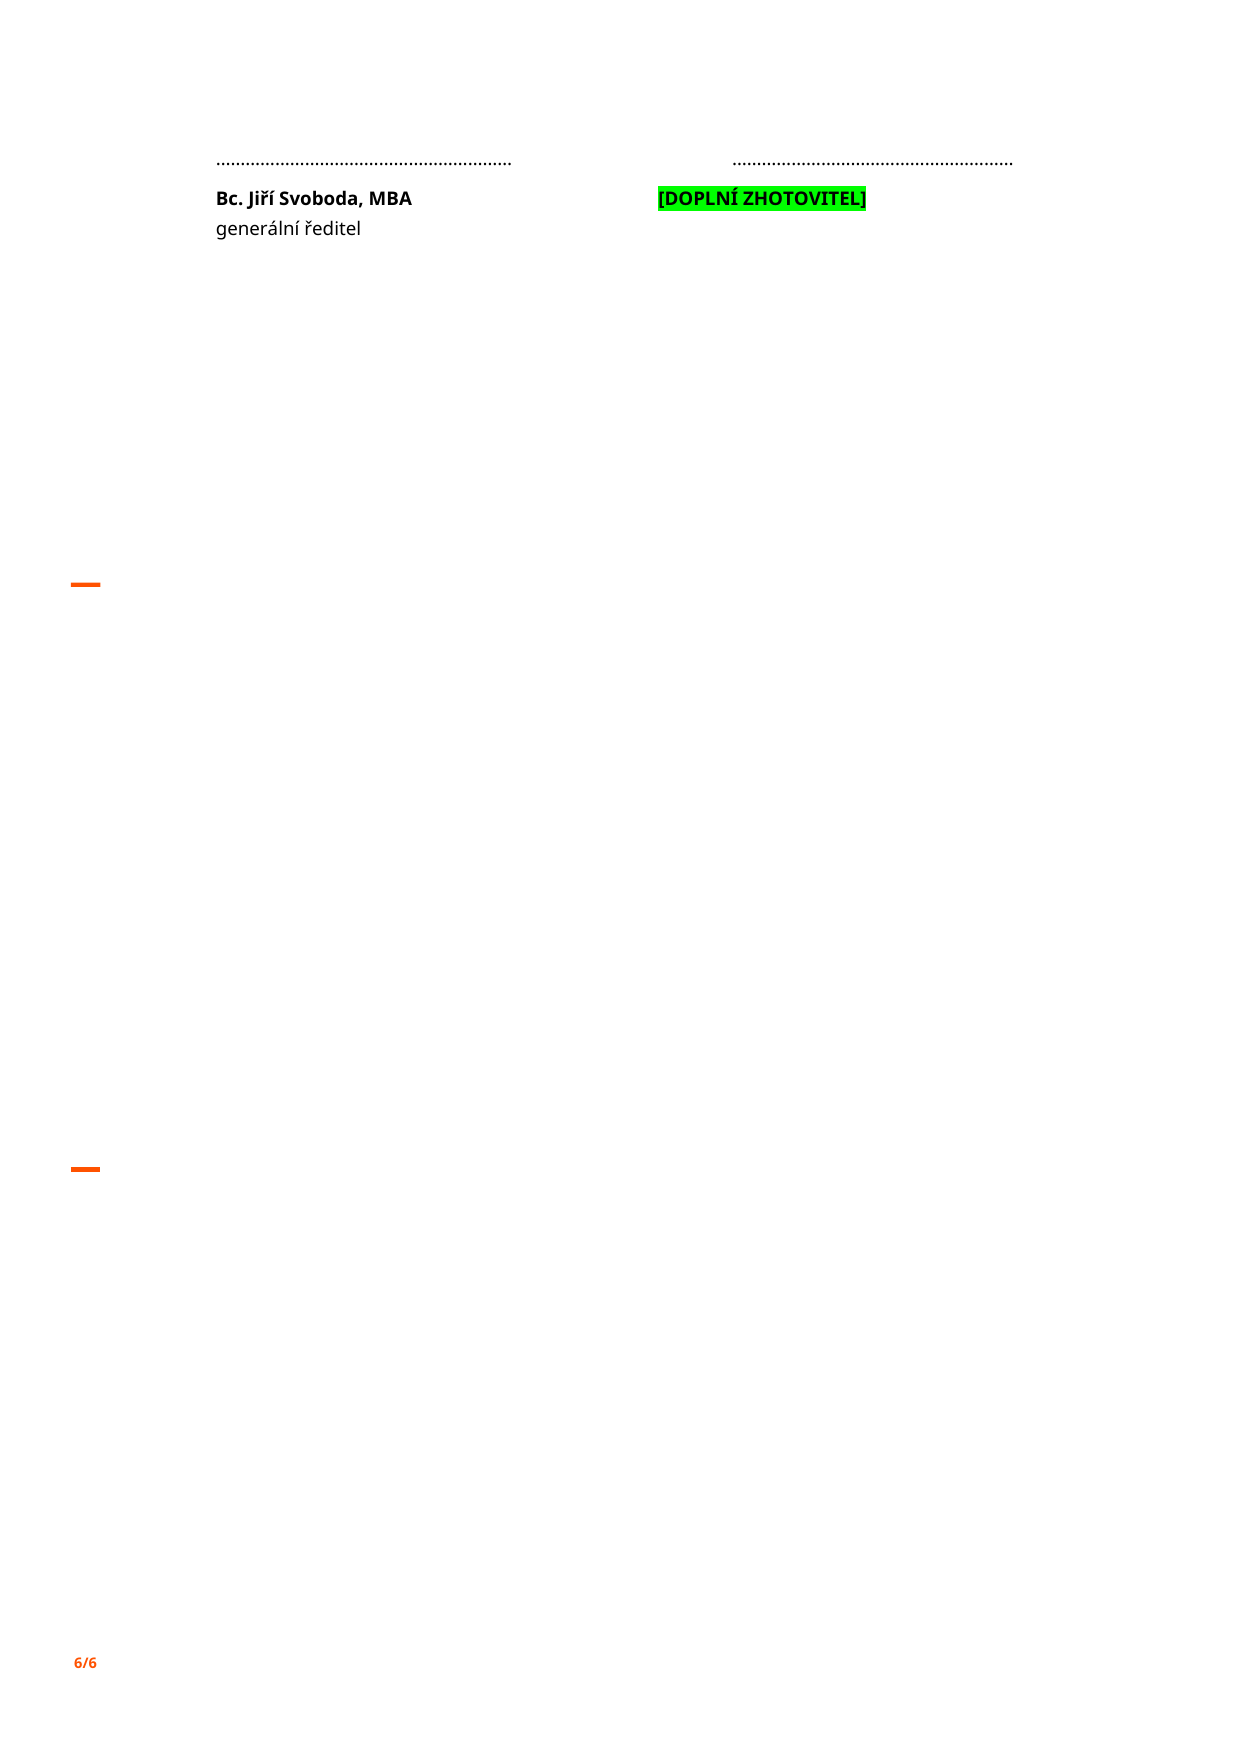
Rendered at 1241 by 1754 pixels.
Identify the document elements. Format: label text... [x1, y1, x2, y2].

text …………………………………………………… ………………………………………………… [216, 145, 1122, 171]
text Bc. Jiří Svoboda, MBA [DOPLNÍ ZHOTOVITEL] generální ředitel [216, 186, 1122, 240]
